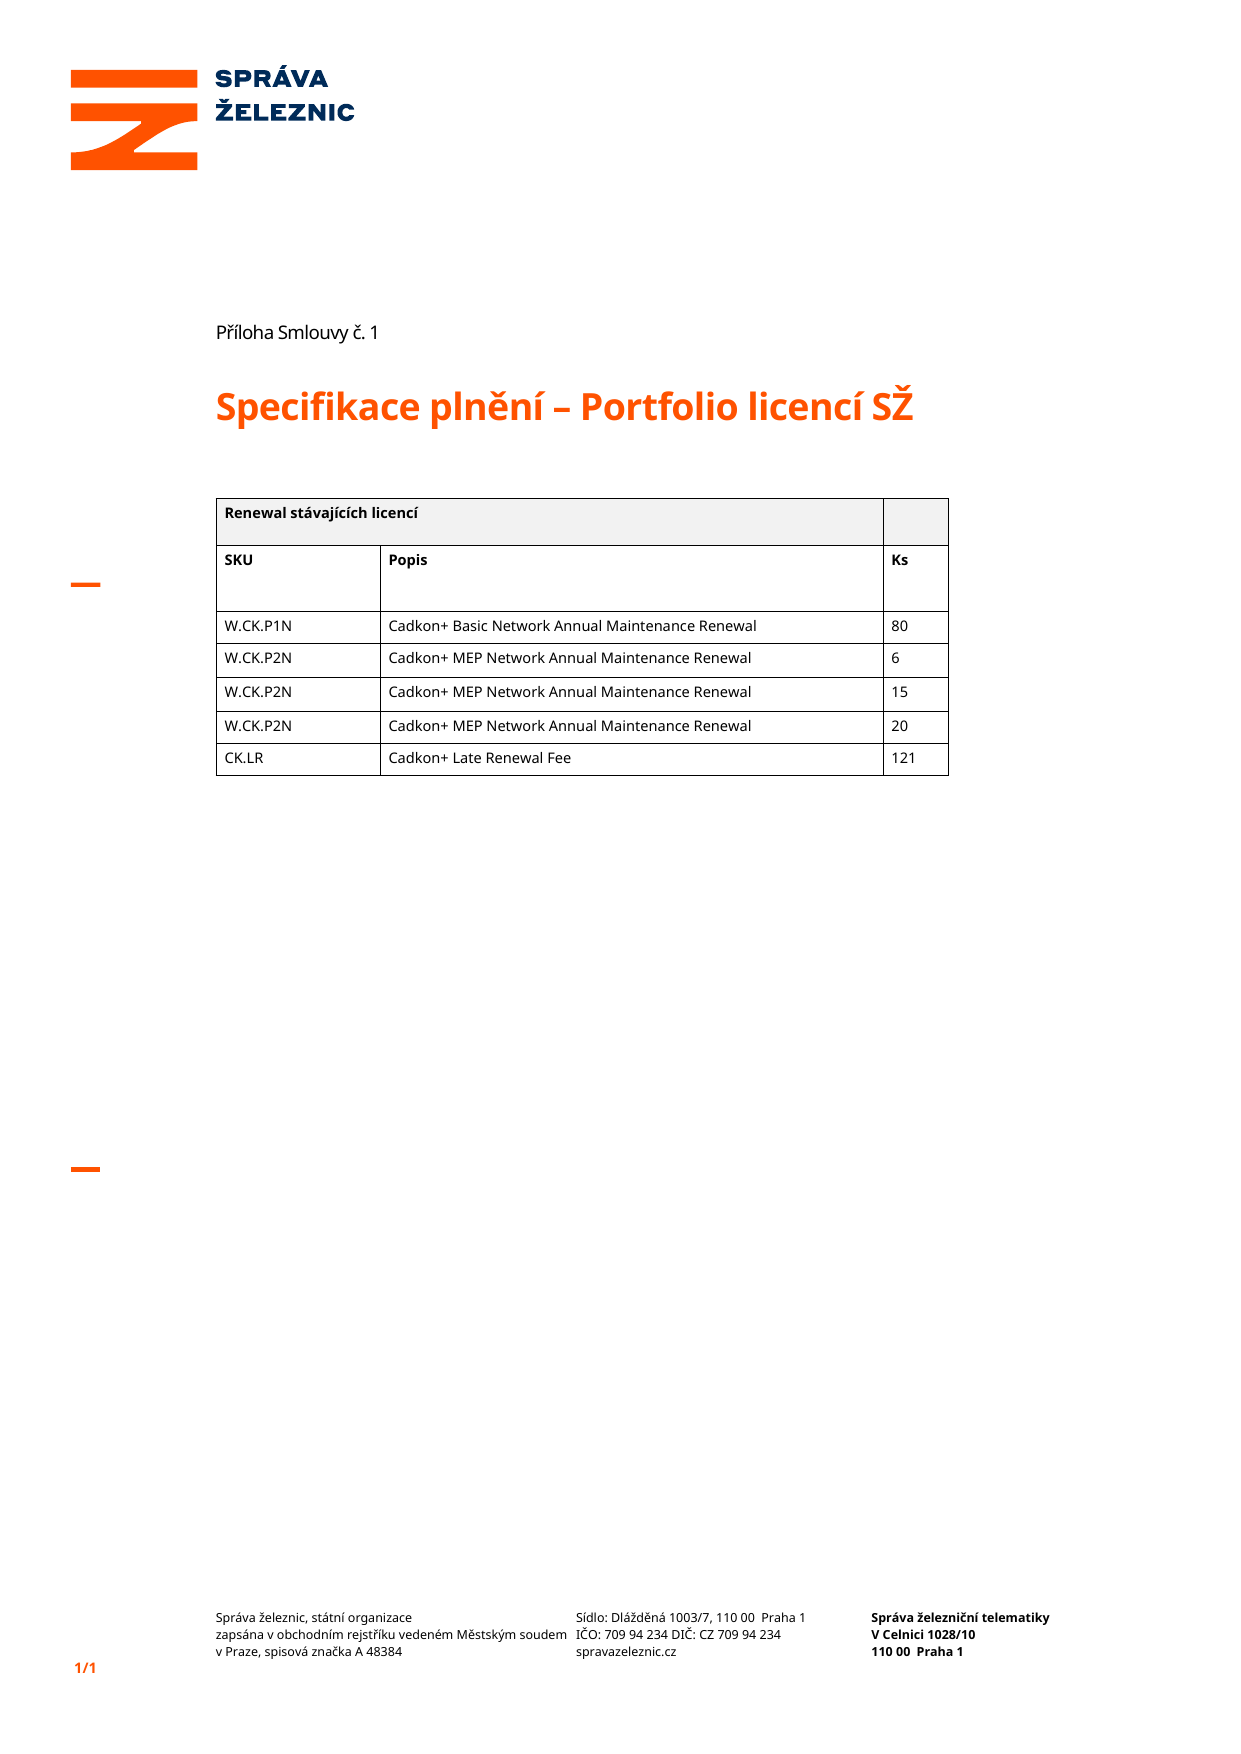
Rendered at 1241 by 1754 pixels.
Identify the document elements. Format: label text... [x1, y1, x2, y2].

table_cell Ks [884, 546, 948, 611]
table_cell Cadkon+ MEP Network Annual Maintenance Renewal [381, 678, 883, 711]
table_cell 80 [884, 612, 948, 643]
table_cell W.CK.P2N [217, 712, 380, 743]
table_cell Cadkon+ MEP Network Annual Maintenance Renewal [381, 712, 883, 743]
table_cell 6 [884, 644, 948, 677]
table_cell Popis [381, 546, 883, 611]
subtitle Specifikace plnění – Portfolio licencí SŽ [216, 381, 1122, 432]
table_cell 15 [884, 678, 948, 711]
table_header [884, 499, 948, 545]
table_cell 20 [884, 712, 948, 743]
table_cell W.CK.P2N [217, 644, 380, 677]
table_cell Cadkon+ MEP Network Annual Maintenance Renewal [381, 644, 883, 677]
table_cell Cadkon+ Late Renewal Fee [381, 744, 883, 775]
table_cell 121 [884, 744, 948, 775]
subtitle Příloha Smlouvy č. 1 [216, 319, 1122, 345]
table_cell CK.LR [217, 744, 380, 775]
table_cell Cadkon+ Basic Network Annual Maintenance Renewal [381, 612, 883, 643]
table_cell W.CK.P2N [217, 678, 380, 711]
table_cell W.CK.P1N [217, 612, 380, 643]
table_header Renewal stávajících licencí [217, 499, 883, 545]
table_cell SKU [217, 546, 380, 611]
